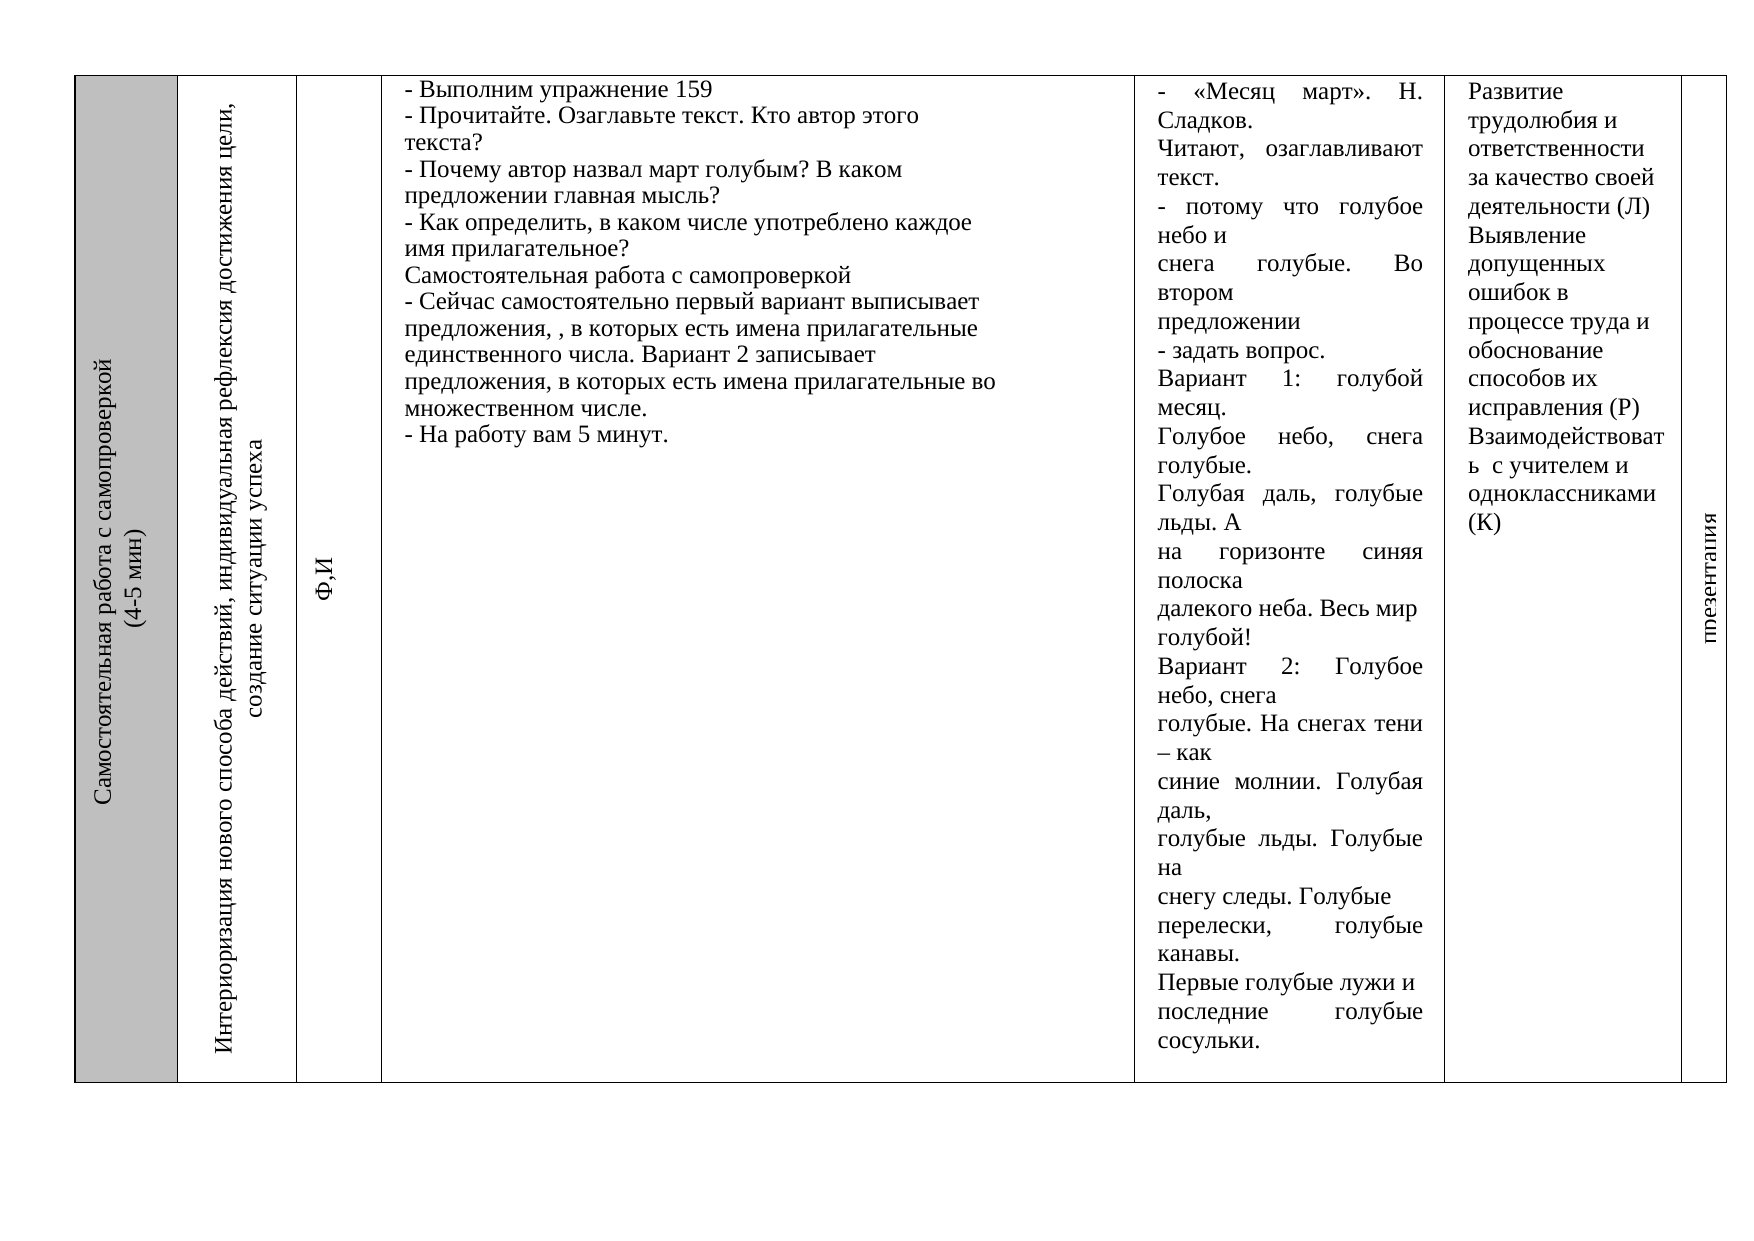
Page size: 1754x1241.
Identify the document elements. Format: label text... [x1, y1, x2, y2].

table_cell презентация [1682, 76, 1726, 1082]
table_cell - «Месяц март». Н. Сладков. Читают, озаглавливают текст. - потому что голубое небо и снега голубые. Во втором предложении - задать вопрос. Вариант 1: голубой месяц. Голубое небо, снега голубые. Голубая даль, голубые льды. А на горизонте синяя полоска далекого неба. Весь мир голубой! Вариант 2: Голубое небо, снега голубые. На снегах тени – как синие молнии. Голубая даль, голубые льды. Голубые на снегу следы. Голубые перелески, голубые канавы. Первые голубые лужи и последние голубые сосульки. [1135, 76, 1444, 1082]
table_cell - Выполним упражнение 159 - Прочитайте. Озаглавьте текст. Кто автор этого текста? - Почему автор назвал март голубым? В каком предложении главная мысль? - Как определить, в каком числе употреблено каждое имя прилагательное? Самостоятельная работа с самопроверкой - Сейчас самостоятельно первый вариант выписывает предложения, , в которых есть имена прилагательные единственного числа. Вариант 2 записывает предложения, в которых есть имена прилагательные во множественном числе. - На работу вам 5 минут. [382, 76, 1134, 1082]
table_cell Самостоятельная работа с самопроверкой (4-5 мин) [76, 76, 177, 1082]
table_cell Развитие трудолюбия и ответственности за качество своей деятельности (Л) Выявление допущенных ошибок в процессе труда и обоснование способов их исправления (Р) Взаимодействовать с учителем и одноклассниками (К) [1445, 76, 1681, 1082]
table_cell Ф,И [297, 76, 381, 1082]
table_cell Интериоризация нового способа действий, индивидуальная рефлексия достижения цели, создание ситуации успеха [178, 76, 296, 1082]
